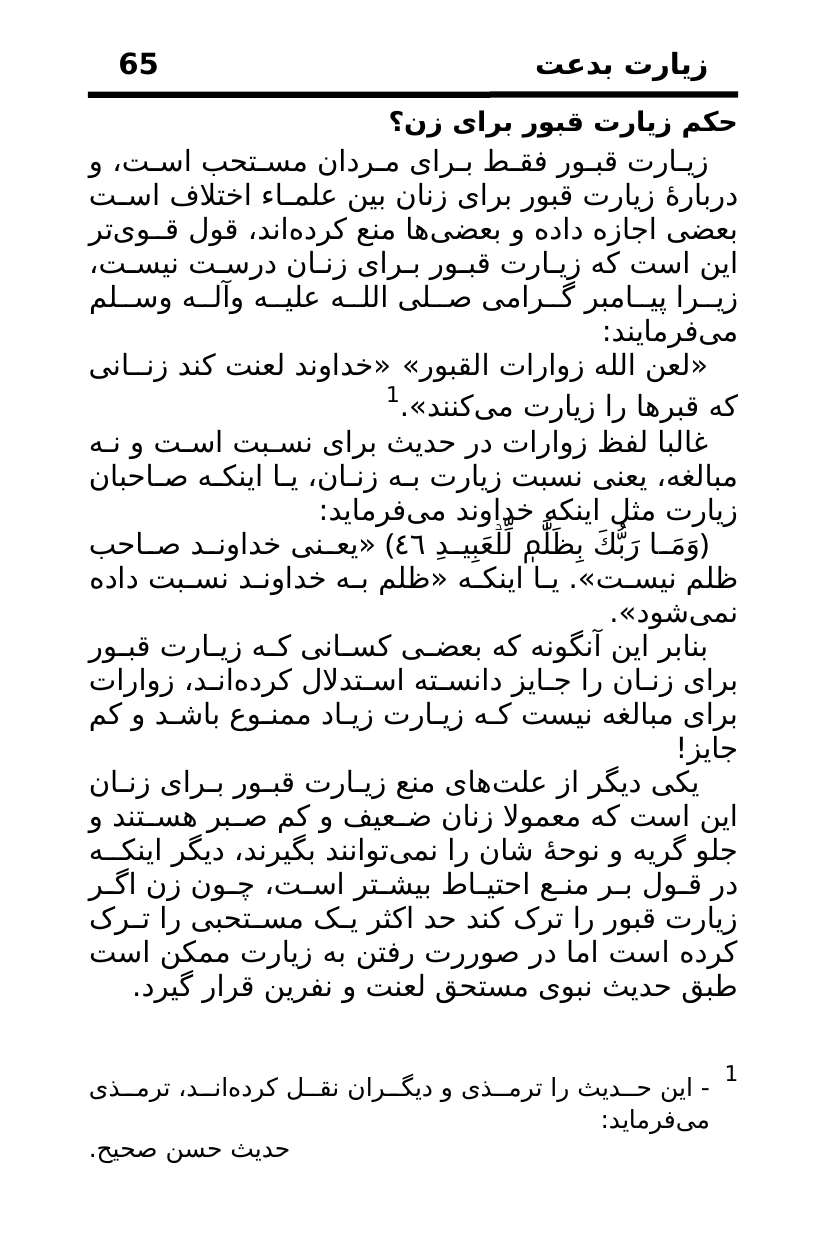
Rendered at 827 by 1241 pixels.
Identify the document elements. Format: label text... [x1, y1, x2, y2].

text غالبا لفظ زوارات در حدیث برای نسبت است و نه مبالغه، یعنی نسبت زیارت به زنان، یا اینکه صاحبان زیارت مثل اینکه خداوند می‌فرماید: [89, 426, 738, 527]
text حکم زیارت قبور برای زن؟ [89, 106, 738, 138]
text بنابر این آنگونه که بعضی کسانی که زیارت قبور برای زنان را جایز دانسته استدلال کرده‌اند، زوارات برای مبالغه نیست که زیارت زیاد ممنوع باشد و کم جایز! [89, 629, 738, 765]
text «لعن الله زوارات القبور» «خداوند لعنت کند زنانی که قبرها را زیارت می‌کنند». [89, 348, 738, 426]
text ﴿وَمَا رَبُّكَ بِظَلَّٰمٖ لِّلۡعَبِيدِ ٤٦﴾ «یعنی خداوند صاحب ظلم نیست». یا اینکه «ظلم به خداوند نسبت داده نمی‌شود». [89, 527, 738, 629]
text یکی دیگر از علت‌های منع زیارت قبور برای زنان این است که معمولا زنان ضعیف و کم صبر هستند و جلو گریه و نوحۀ شان را نمی‌توانند بگیرند، دیگر اینکه در قول بر منع احتیاط بیشتر است، چون زن اگر زیارت قبور را ترک کند حد اکثر یک مستحبی را ترک کرده است اما در صوررت رفتن به زیارت ممکن است طبق حدیث نبوی مستحق لعنت و نفرین قرار گیرد. [89, 765, 738, 1003]
text زیارت قبور فقط برای مردان مستحب است، و دربارۀ زیارت قبور برای زنان بین علماء اختلاف است بعضی اجازه داده و بعضی‌ها منع کرده‌اند، قول قوی‌تر این است که زیارت قبور برای زنان درست نیست، زیرا پیامبر گرامی صلی الله علیه وآله وسلم می‌فرمایند: [89, 144, 738, 348]
